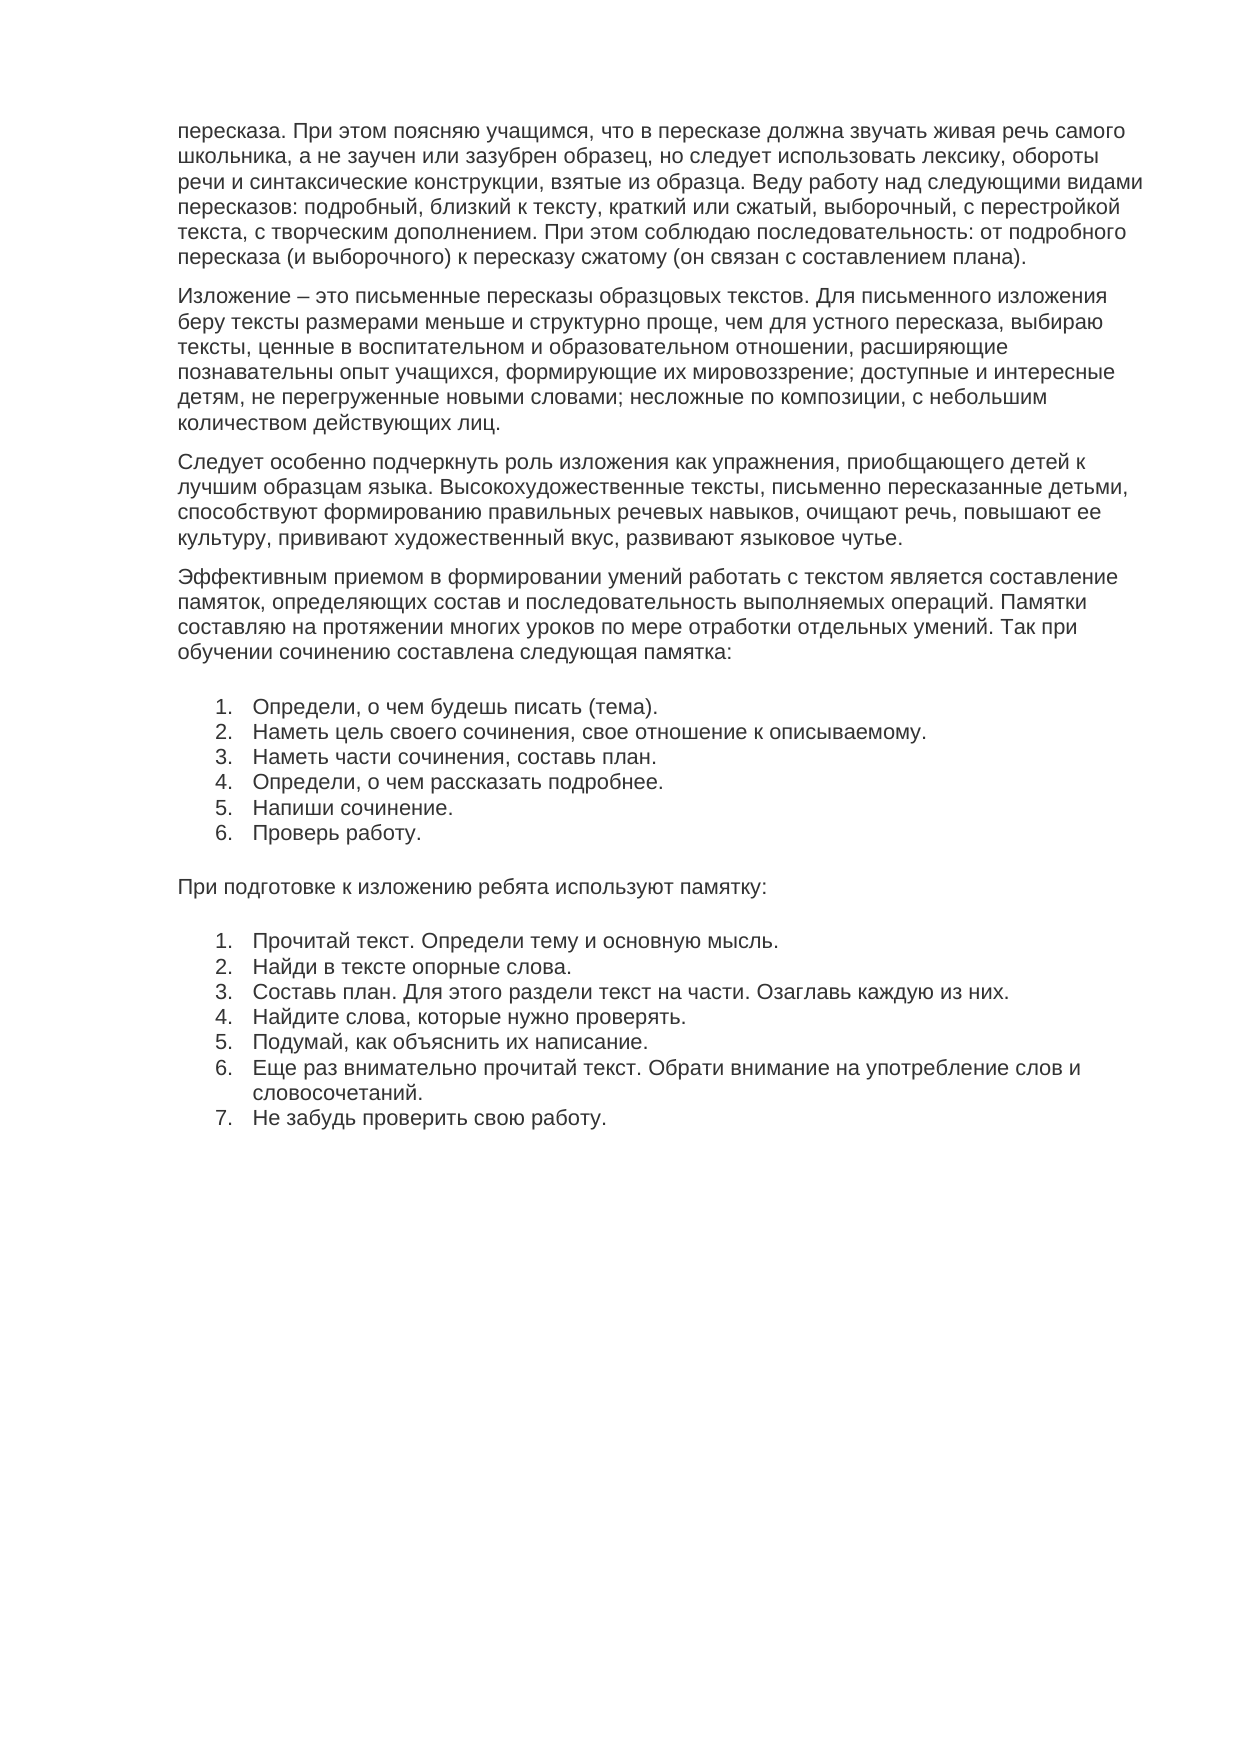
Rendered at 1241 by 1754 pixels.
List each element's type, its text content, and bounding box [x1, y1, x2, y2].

text При подготовке к изложению ребята используют памятку: [177, 874, 1152, 899]
list Проверь работу. [215, 820, 1152, 845]
list Подумай, как объяснить их написание. [215, 1029, 1152, 1054]
list Прочитай текст. Определи тему и основную мысль. [215, 928, 1152, 954]
list Напиши сочинение. [215, 794, 1152, 820]
list Составь план. Для этого раздели текст на части. Озаглавь каждую из них. [215, 979, 1152, 1004]
list Определи, о чем рассказать подробнее. [215, 769, 1152, 794]
list Наметь части сочинения, составь план. [215, 744, 1152, 769]
text Эффективным приемом в формировании умений работать с текстом является составление памяток, определяющих состав и последовательность выполняемых операций. Памятки составляю на протяжении многих уроков по мере отработки отдельных умений. Так при обучении сочинению составлена следующая памятка: [177, 564, 1152, 664]
list Определи, о чем будешь писать (тема). [215, 694, 1152, 719]
text Изложение – это письменные пересказы образцовых текстов. Для письменного изложения беру тексты размерами меньше и структурно проще, чем для устного пересказа, выбираю тексты, ценные в воспитательном и образовательном отношении, расширяющие познавательны опыт учащихся, формирующие их мировоззрение; доступные и интересные детям, не перегруженные новыми словами; несложные по композиции, с небольшим количеством действующих лиц. [177, 283, 1152, 435]
list Еще раз внимательно прочитай текст. Обрати внимание на употребление слов и словосочетаний. [215, 1054, 1152, 1105]
list Найдите слова, которые нужно проверять. [215, 1004, 1152, 1029]
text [177, 118, 1152, 269]
text Следует особенно подчеркнуть роль изложения как упражнения, приобщающего детей к лучшим образцам языка. Высокохудожественные тексты, письменно пересказанные детьми, способствуют формированию правильных речевых навыков, очищают речь, повышают ее культуру, прививают художественный вкус, развивают языковое чутье. [177, 449, 1152, 549]
list Найди в тексте опорные слова. [215, 954, 1152, 979]
list Не забудь проверить свою работу. [215, 1105, 1152, 1130]
list Наметь цель своего сочинения, свое отношение к описываемому. [215, 719, 1152, 744]
